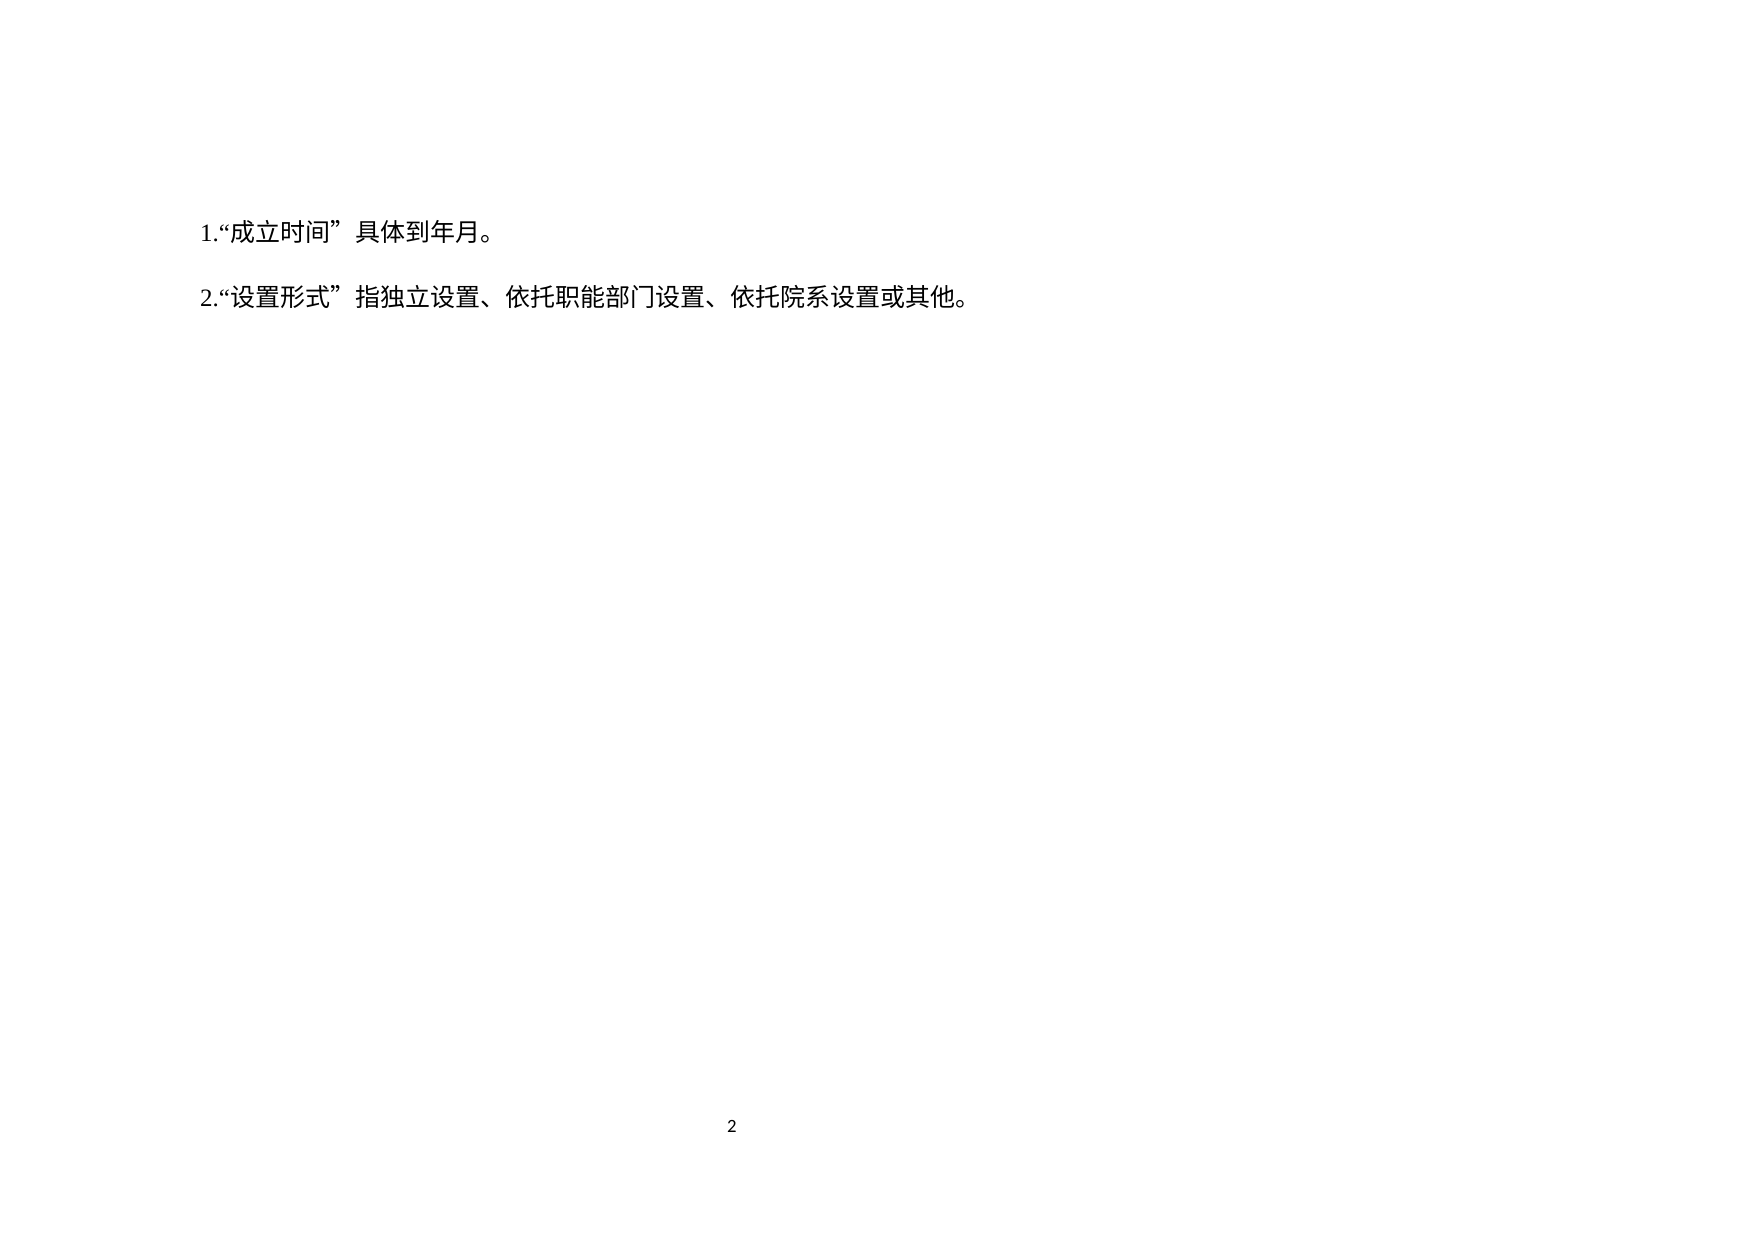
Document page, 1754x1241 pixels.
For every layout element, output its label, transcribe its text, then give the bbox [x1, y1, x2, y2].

text 2.“设置形式”指独立设置、依托职能部门设置、依托院系设置或其他。 [150, 263, 1604, 328]
text 1.“成立时间”具体到年月。 [150, 198, 1604, 263]
